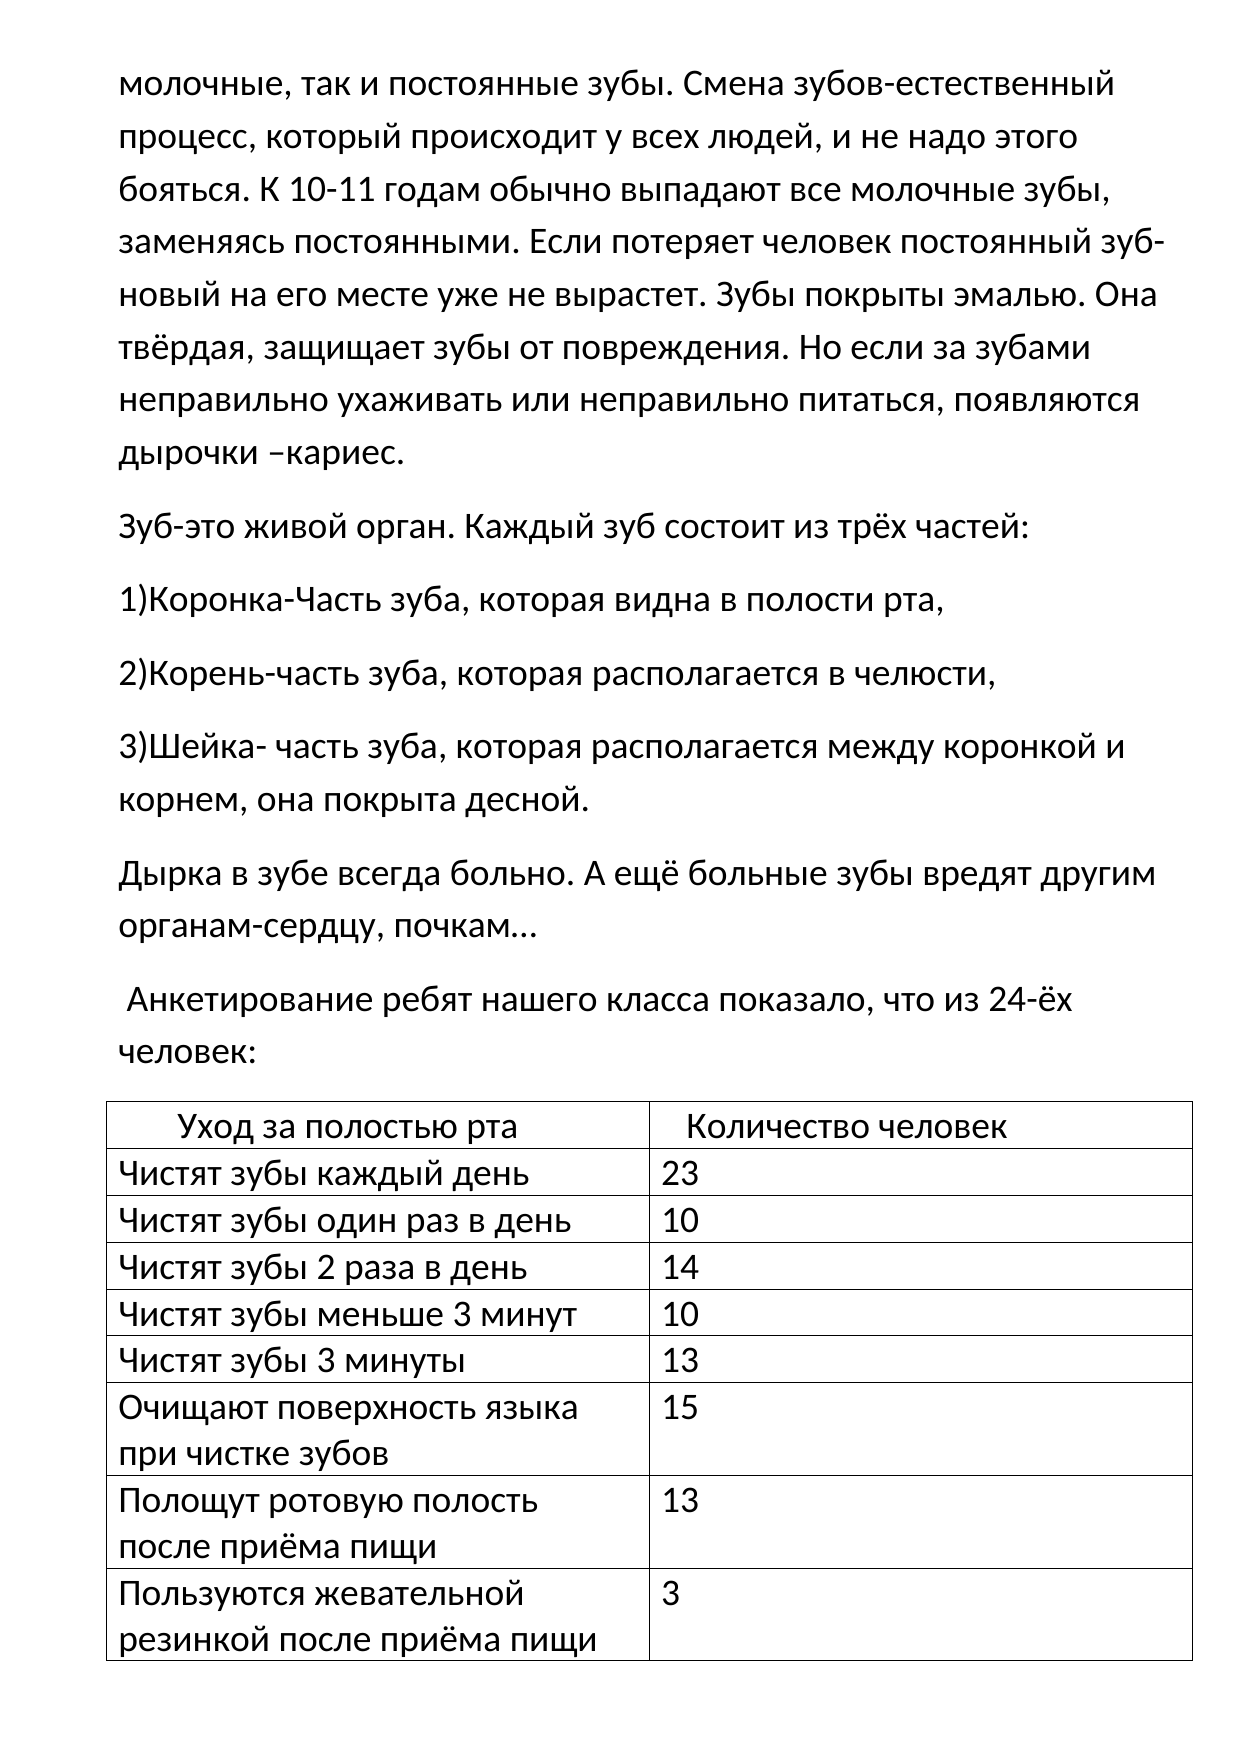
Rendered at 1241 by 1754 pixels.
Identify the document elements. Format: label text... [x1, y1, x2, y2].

table_cell 10 [650, 1290, 1192, 1335]
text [118, 59, 1181, 474]
text Зуб-это живой орган. Каждый зуб состоит из трёх частей: [118, 502, 1181, 547]
table_cell Чистят зубы каждый день [107, 1149, 649, 1195]
text 1)Коронка-Часть зуба, которая видна в полости рта, [118, 575, 1181, 621]
table_cell Чистят зубы 3 минуты [107, 1336, 649, 1382]
table_cell Пользуются жевательной резинкой после приёма пищи [107, 1569, 649, 1660]
table_cell 10 [650, 1196, 1192, 1242]
table_cell Чистят зубы один раз в день [107, 1196, 649, 1242]
table_header Количество человек [650, 1102, 1192, 1148]
table_cell Очищают поверхность языка при чистке зубов [107, 1383, 649, 1475]
table_cell 23 [650, 1149, 1192, 1195]
table_cell Полощут ротовую полость после приёма пищи [107, 1476, 649, 1568]
table_cell Чистят зубы 2 раза в день [107, 1243, 649, 1288]
table_cell 3 [650, 1569, 1192, 1660]
text 2)Корень-часть зуба, которая располагается в челюсти, [118, 649, 1181, 694]
text 3)Шейка- часть зуба, которая располагается между коронкой и корнем, она покрыта десной. [118, 722, 1181, 821]
table_cell 13 [650, 1336, 1192, 1382]
table_header Уход за полостью рта [107, 1102, 649, 1148]
text Дырка в зубе всегда больно. А ещё больные зубы вредят другим органам-сердцу, почкам… [118, 848, 1181, 947]
table_cell 14 [650, 1243, 1192, 1288]
table_cell 15 [650, 1383, 1192, 1475]
table_cell 13 [650, 1476, 1192, 1568]
text Анкетирование ребят нашего класса показало, что из 24-ёх человек: [118, 975, 1181, 1073]
table_cell Чистят зубы меньше 3 минут [107, 1290, 649, 1335]
